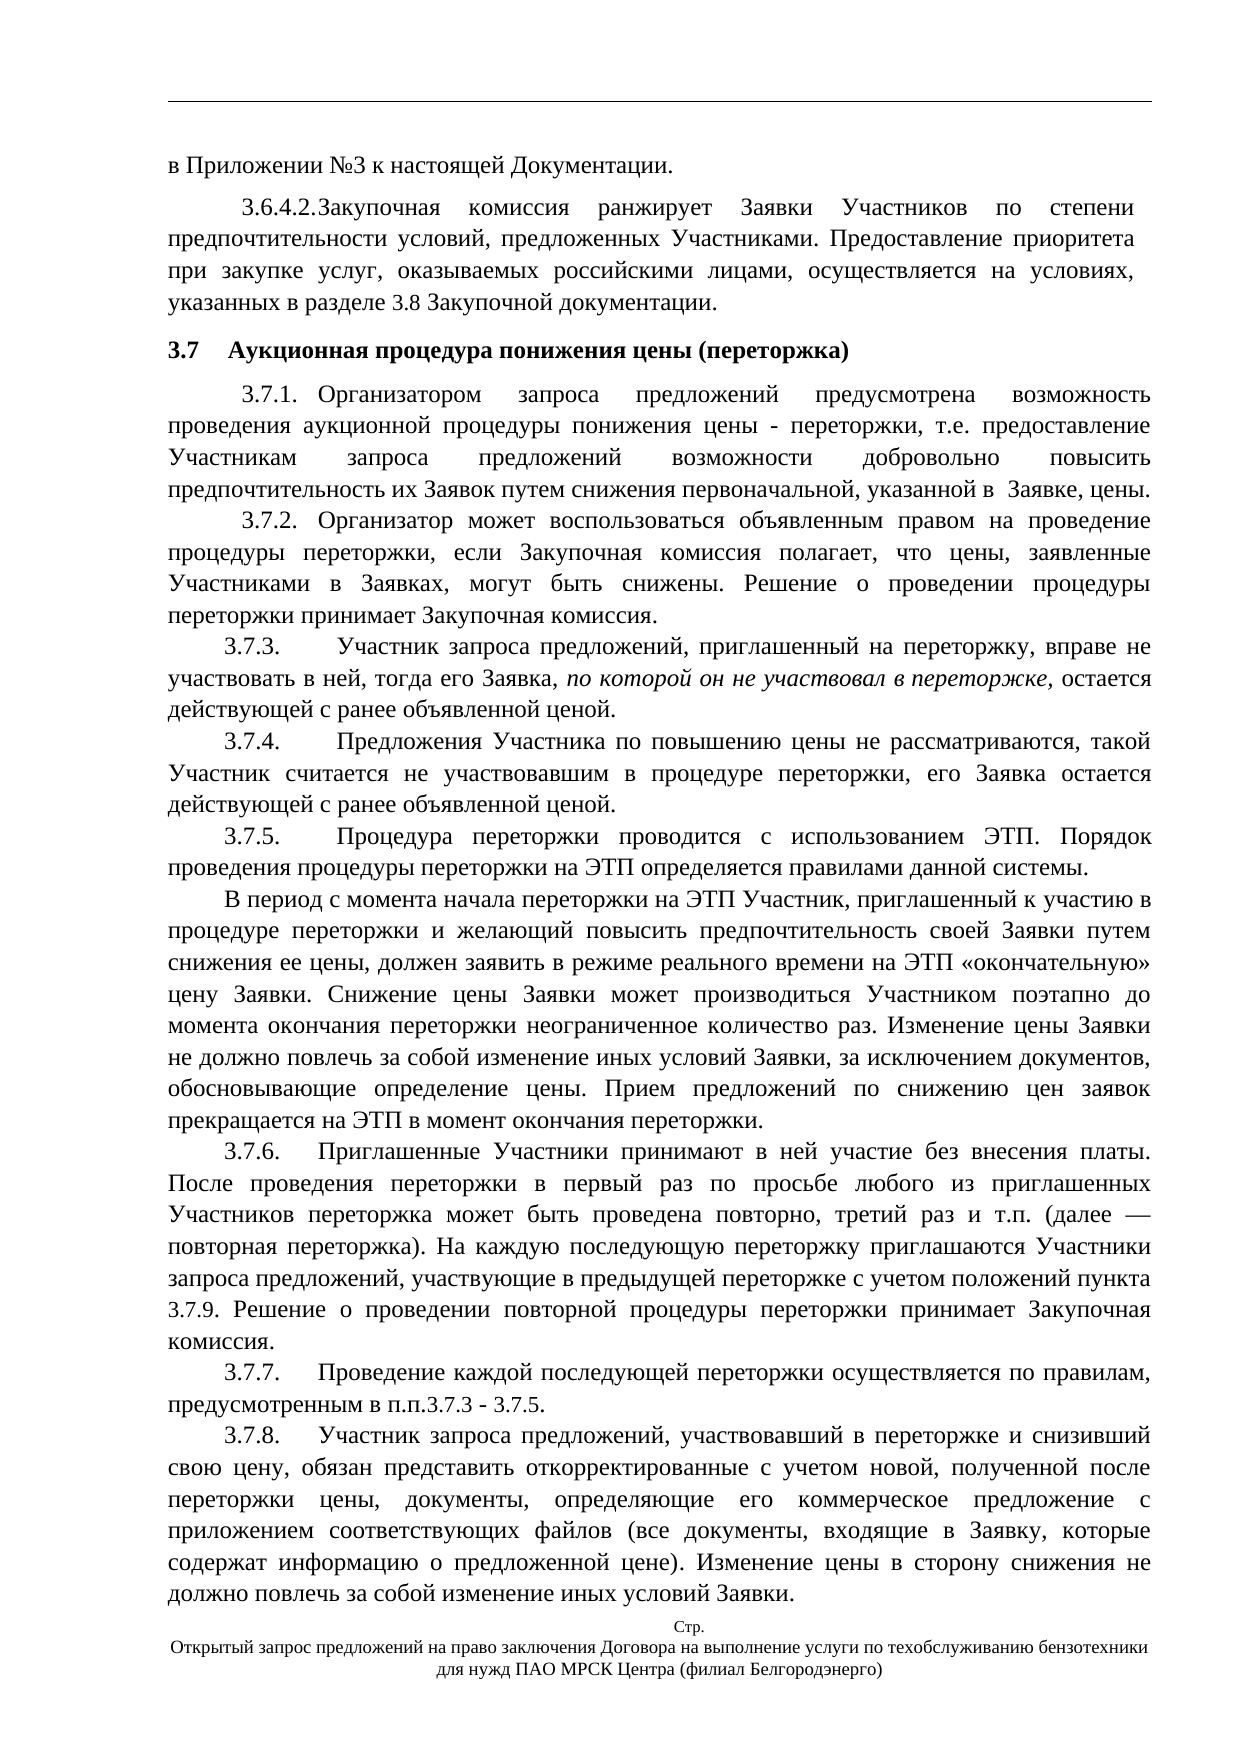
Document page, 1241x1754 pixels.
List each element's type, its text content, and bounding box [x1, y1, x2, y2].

list Организатором запроса предложений предусмотрена возможность проведения аукционной процедуры понижения цены - переторжки, т.е. предоставление Участникам запроса предложений возможности добровольно повысить предпочтительность их Заявок путем снижения первоначальной, указанной в Заявке, цены. [168, 379, 1152, 502]
list Участник запроса предложений, участвовавший в переторжке и снизивший свою цену, обязан представить откорректированные с учетом новой, полученной после переторжки цены, документы, определяющие его коммерческое предложение с приложением соответствующих файлов (все документы, входящие в Заявку, которые содержат информацию о предложенной цене). Изменение цены в сторону снижения не должно повлечь за собой изменение иных условий Заявки. [168, 1421, 1152, 1607]
list Организатор может воспользоваться объявленным правом на проведение процедуры переторжки, если Закупочная комиссия полагает, что цены, заявленные Участниками в Заявках, могут быть снижены. Решение о проведении процедуры переторжки принимает Закупочная комиссия. [168, 505, 1152, 629]
list Предложения Участника по повышению цены не рассматриваются, такой Участник считается не участвовавшим в процедуре переторжки, его Заявка остается действующей с ранее объявленной ценой. [168, 726, 1152, 818]
subtitle Аукционная процедура понижения цены (переторжка) [168, 335, 1152, 364]
list Проведение каждой последующей переторжки осуществляется по правилам, предусмотренным в п.п.3.7.3 - 3.7.5. [168, 1357, 1152, 1418]
list Закупочная комиссия ранжирует Заявки Участников по степени предпочтительности условий, предложенных Участниками. Предоставление приоритета при закупке услуг, оказываемых российскими лицами, осуществляется на условиях, указанных в разделе 3.8 Закупочной документации. [168, 192, 1135, 315]
list Участник запроса предложений, приглашенный на переторжку, вправе не участвовать в ней, тогда его Заявка, по которой он не участвовал в переторжке, остается действующей с ранее объявленной ценой. [168, 631, 1152, 723]
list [168, 150, 1135, 179]
text В период с момента начала переторжки на ЭТП Участник, приглашенный к участию в процедуре переторжки и желающий повысить предпочтительность своей Заявки путем снижения ее цены, должен заявить в режиме реального времени на ЭТП «окончательную» цену Заявки. Снижение цены Заявки может производиться Участником поэтапно до момента окончания переторжки неограниченное количество раз. Изменение цены Заявки не должно повлечь за собой изменение иных условий Заявки, за исключением документов, обосновывающие определение цены. Прием предложений по снижению цен заявок прекращается на ЭТП в момент окончания переторжки. [168, 884, 1152, 1134]
list Процедура переторжки проводится с использованием ЭТП. Порядок проведения процедуры переторжки на ЭТП определяется правилами данной системы. [168, 821, 1152, 881]
list Приглашенные Участники принимают в ней участие без внесения платы. После проведения переторжки в первый раз по просьбе любого из приглашенных Участников переторжка может быть проведена повторно, третий раз и т.п. (далее — повторная переторжка). На каждую последующую переторжку приглашаются Участники запроса предложений, участвующие в предыдущей переторжке с учетом положений пункта 3.7.9. Решение о проведении повторной процедуры переторжки принимает Закупочная комиссия. [168, 1136, 1152, 1354]
